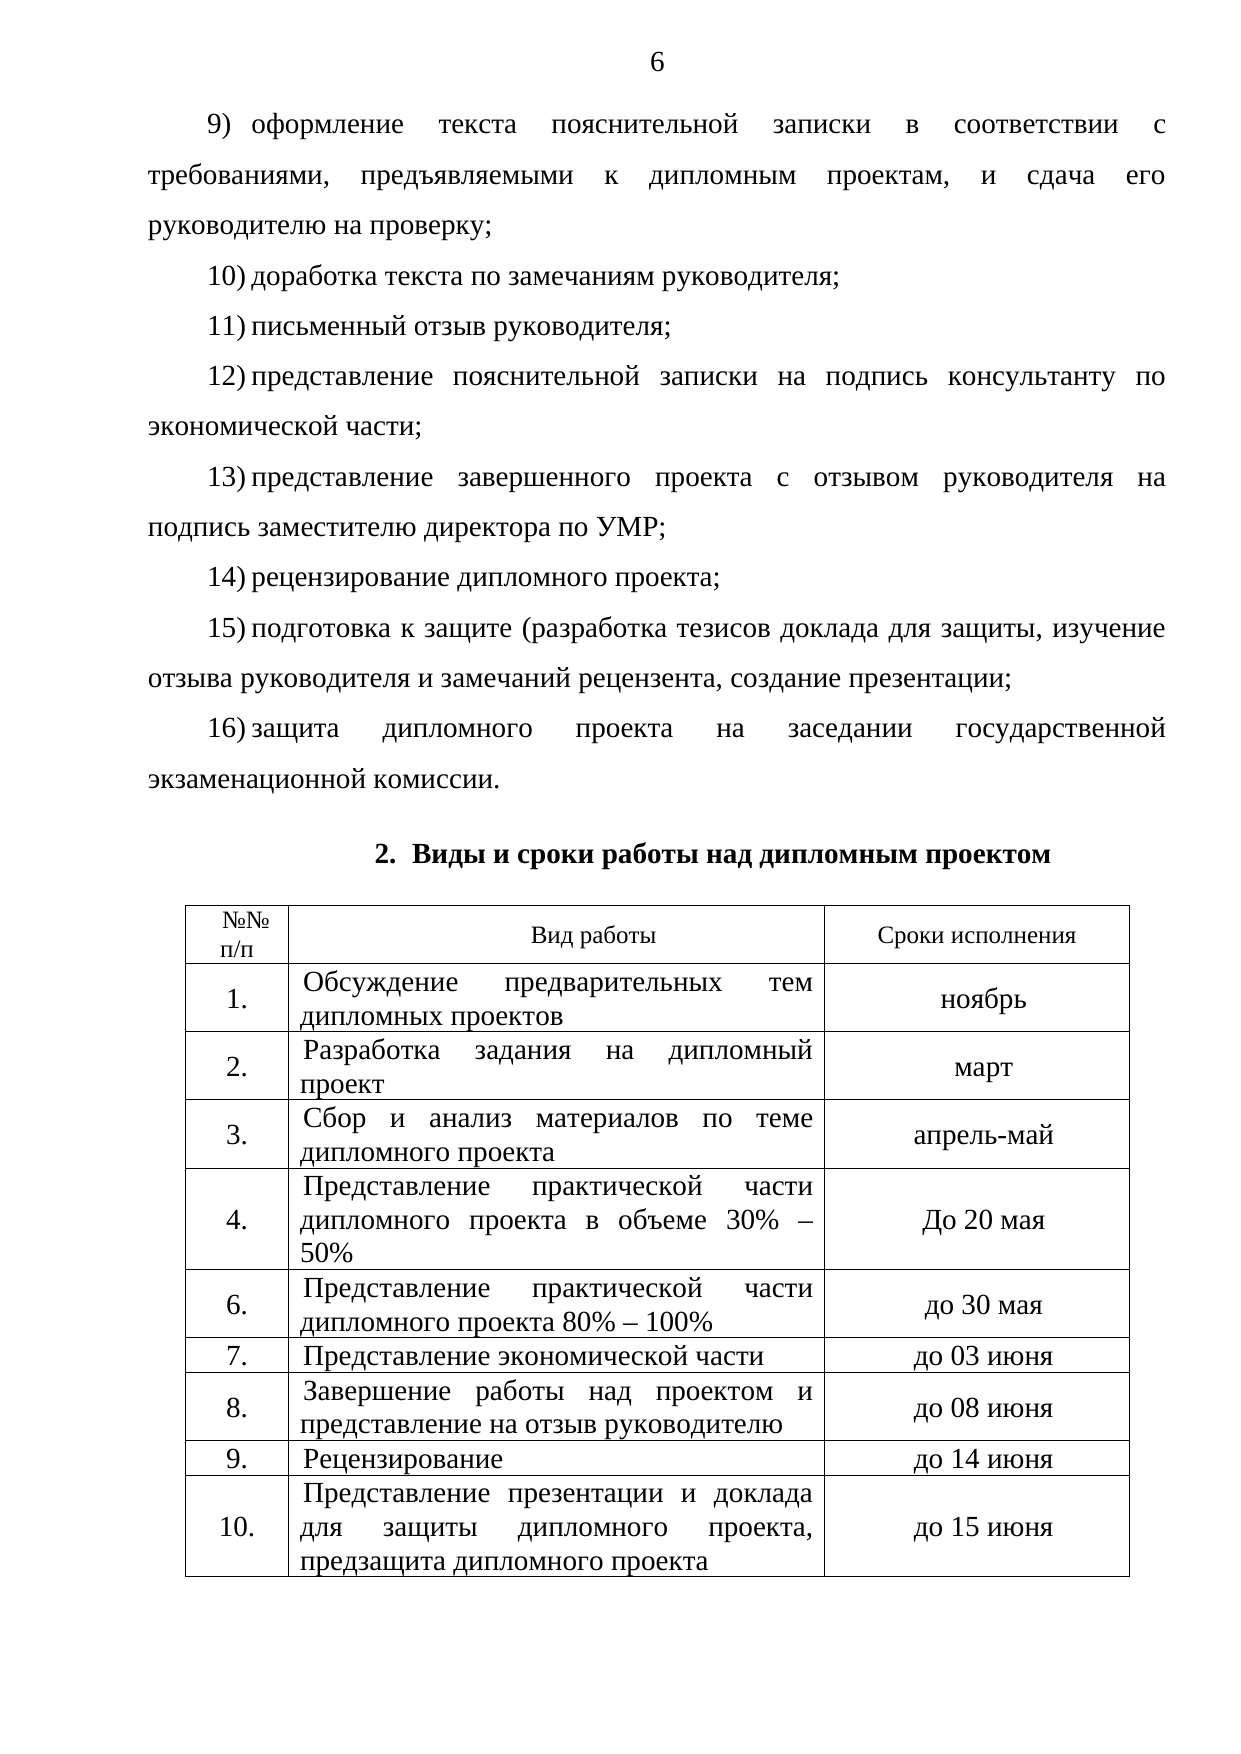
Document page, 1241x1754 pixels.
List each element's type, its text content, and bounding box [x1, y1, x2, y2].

list защита дипломного проекта на заседании государственной экзаменационной комиссии. [148, 710, 1167, 794]
table_cell 3. [186, 1100, 288, 1167]
list доработка текста по замечаниям руководителя; [148, 258, 1167, 291]
table_cell до 14 июня [825, 1441, 1129, 1474]
list оформление текста пояснительной записки в соответствии с требованиями, предъявляемыми к дипломным проектам, и сдача его руководителю на проверку; [148, 107, 1167, 241]
table_cell до 15 июня [825, 1476, 1129, 1576]
subtitle Виды и сроки работы над дипломным проектом [259, 836, 1167, 869]
table_cell март [825, 1032, 1129, 1099]
table_cell 10. [186, 1476, 288, 1576]
table_cell 1. [186, 964, 288, 1031]
table_cell Представление практической части дипломного проекта 80% – 100% [289, 1270, 824, 1337]
table_cell Завершение работы над проектом и представление на отзыв руководителю [289, 1373, 824, 1440]
table_cell Сбор и анализ материалов по теме дипломного проекта [289, 1100, 824, 1167]
table_cell 2. [186, 1032, 288, 1099]
table_cell до 03 июня [825, 1338, 1129, 1372]
table_cell Представление практической части дипломного проекта в объеме 30% – 50% [289, 1169, 824, 1269]
table_cell ноябрь [825, 964, 1129, 1031]
table_cell Разработка задания на дипломный проект [289, 1032, 824, 1099]
table_cell 7. [186, 1338, 288, 1372]
table_cell До 20 мая [825, 1169, 1129, 1269]
table_cell 6. [186, 1270, 288, 1337]
list рецензирование дипломного проекта; [148, 559, 1167, 593]
table_cell Представление презентации и доклада для защиты дипломного проекта, предзащита дипломного проекта [289, 1476, 824, 1576]
list представление пояснительной записки на подпись консультанту по экономической части; [148, 358, 1167, 442]
table_cell 8. [186, 1373, 288, 1440]
table_cell апрель-май [825, 1100, 1129, 1167]
table_cell до 08 июня [825, 1373, 1129, 1440]
table_cell Рецензирование [289, 1441, 824, 1474]
table_header Сроки исполнения [825, 906, 1129, 963]
list письменный отзыв руководителя; [148, 308, 1167, 341]
list подготовка к защите (разработка тезисов доклада для защиты, изучение отзыва руководителя и замечаний рецензента, создание презентации; [148, 610, 1167, 694]
list представление завершенного проекта с отзывом руководителя на подпись заместителю директора по УМР; [148, 459, 1167, 543]
table_header Вид работы [289, 906, 824, 963]
table_cell Представление экономической части [289, 1338, 824, 1372]
table_cell 4. [186, 1169, 288, 1269]
table_cell 9. [186, 1441, 288, 1474]
table_cell Обсуждение предварительных тем дипломных проектов [289, 964, 824, 1031]
table_cell до 30 мая [825, 1270, 1129, 1337]
table_header №№ п/п [186, 906, 288, 963]
